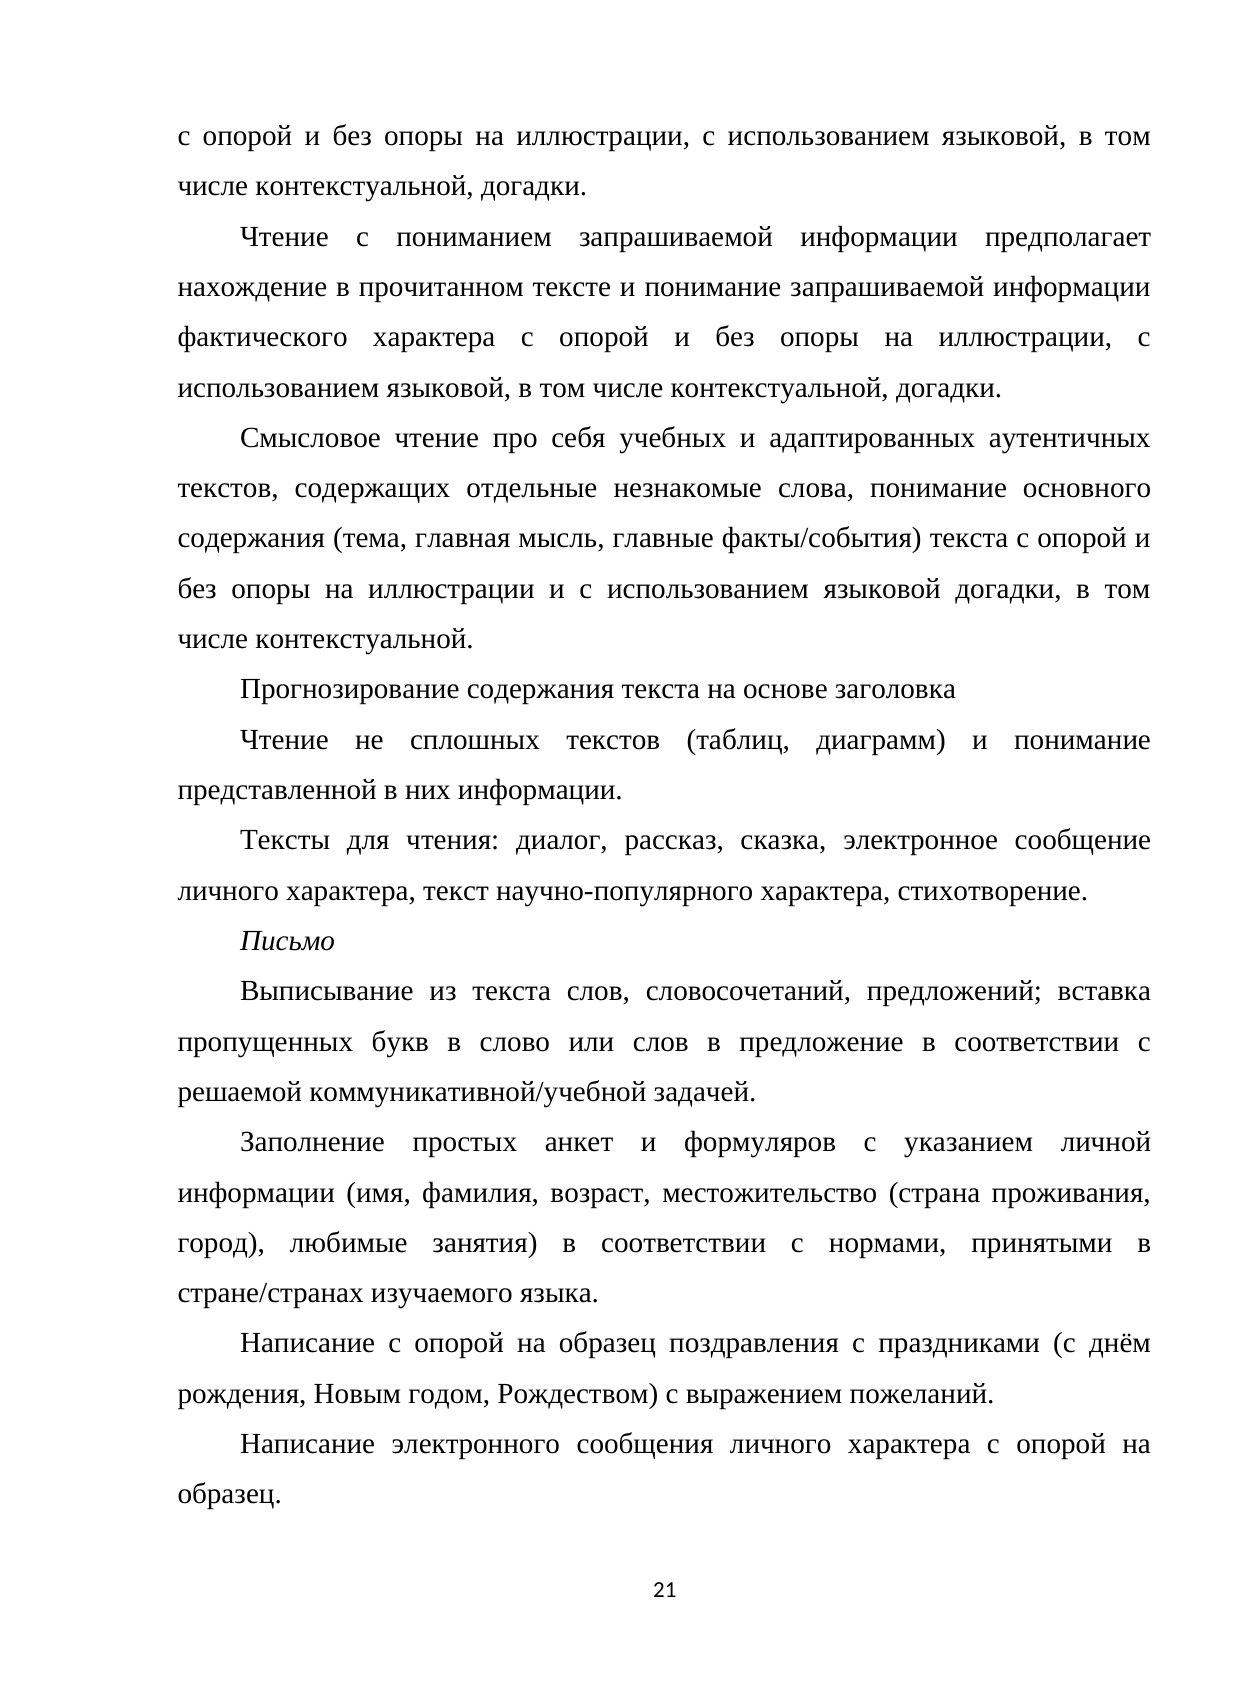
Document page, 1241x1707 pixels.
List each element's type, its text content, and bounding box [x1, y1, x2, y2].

text Прогнозирование содержания текста на основе заголовка [177, 672, 1152, 705]
text Письмо [177, 923, 1152, 957]
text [177, 118, 1152, 202]
text Выписывание из текста слов, словосочетаний, предложений; вставка пропущенных букв в слово или слов в предложение в соответствии с решаемой коммуникативной/учебной задачей. [177, 973, 1152, 1108]
text Чтение с пониманием запрашиваемой информации предполагает нахождение в прочитанном тексте и понимание запрашиваемой информации фактического характера с опорой и без опоры на иллюстрации, с использованием языковой, в том числе контекстуальной, догадки. [177, 219, 1152, 403]
text Заполнение простых анкет и формуляров с указанием личной информации (имя, фамилия, возраст, местожительство (страна проживания, город), любимые занятия) в соответствии с нормами, принятыми в стране/странах изучаемого языка. [177, 1124, 1152, 1309]
text Тексты для чтения: диалог, рассказ, сказка, электронное сообщение личного характера, текст научно-популярного характера, стихотворение. [177, 822, 1152, 906]
text Написание электронного сообщения личного характера с опорой на образец. [177, 1426, 1152, 1510]
text Чтение не сплошных текстов (таблиц, диаграмм) и понимание представленной в них информации. [177, 722, 1152, 806]
text Написание с опорой на образец поздравления с праздниками (с днём рождения, Новым годом, Рождеством) с выражением пожеланий. [177, 1326, 1152, 1409]
text Смысловое чтение про себя учебных и адаптированных аутентичных текстов, содержащих отдельные незнакомые слова, понимание основного содержания (тема, главная мысль, главные факты/события) текста с опорой и без опоры на иллюстрации и с использованием языковой догадки, в том числе контекстуальной. [177, 420, 1152, 655]
